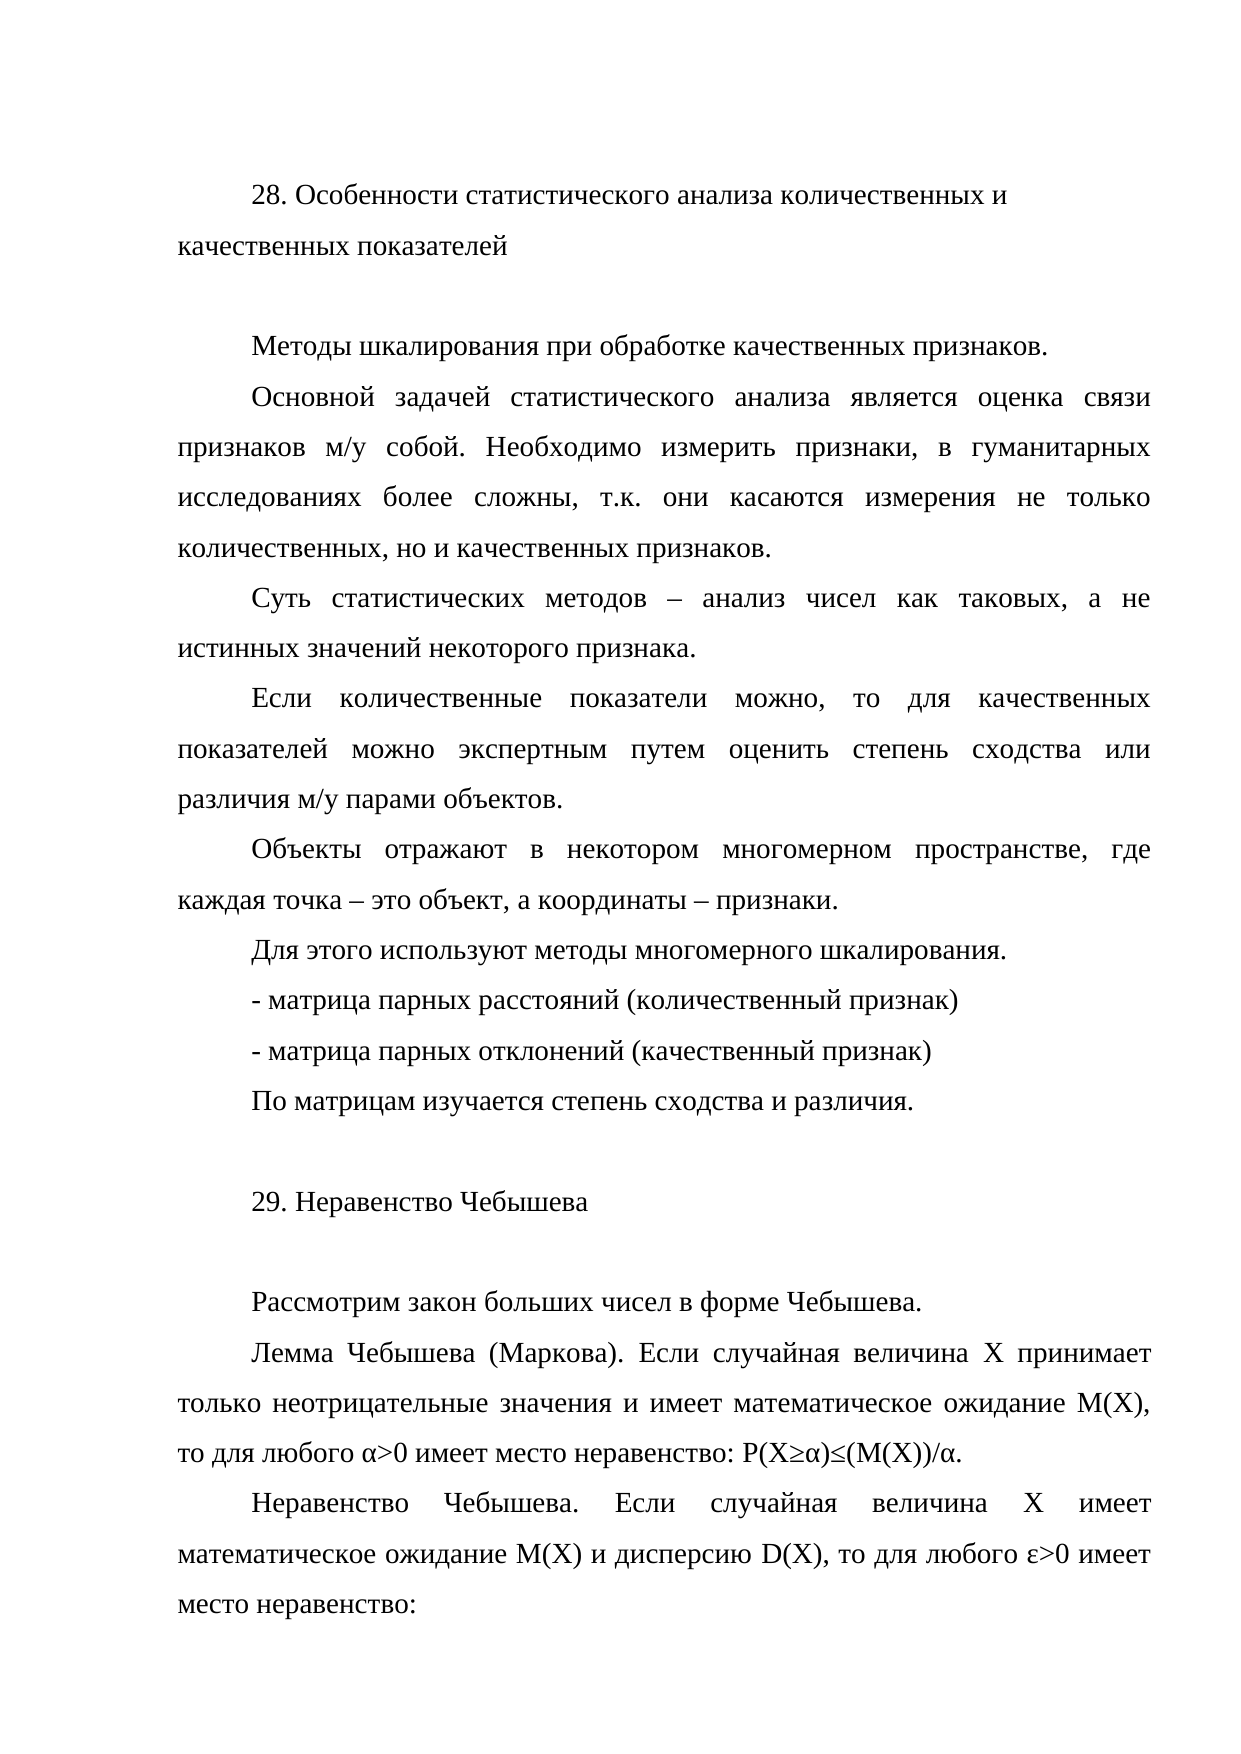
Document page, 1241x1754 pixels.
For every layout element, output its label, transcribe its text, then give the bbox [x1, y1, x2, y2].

text Объекты отражают в некотором многомерном пространстве, где каждая точка – это объект, а координаты – признаки. [177, 832, 1152, 915]
text Лемма Чебышева (Маркова). Если случайная величина X принимает только неотрицательные значения и имеет математическое ожидание М(Х), то для любого α>0 имеет место неравенство: P(X≥α)≤(M(X))/α. [177, 1335, 1152, 1469]
text Основной задачей статистического анализа является оценка связи признаков м/у собой. Необходимо измерить признаки, в гуманитарных исследованиях более сложны, т.к. они касаются измерения не только количественных, но и качественных признаков. [177, 379, 1152, 563]
text 29. Неравенство Чебышева [177, 1184, 1152, 1217]
text Для этого используют методы многомерного шкалирования. [177, 932, 1152, 966]
text По матрицам изучается степень сходства и различия. [177, 1083, 1152, 1117]
text Неравенство Чебышева. Если случайная величина X имеет математическое ожидание М(Х) и дисперсию D(X), то для любого ε>0 имеет место неравенство: [177, 1486, 1152, 1620]
text - матрица парных расстояний (количественный признак) [177, 982, 1152, 1016]
text Рассмотрим закон больших чисел в форме Чебышева. [177, 1284, 1152, 1318]
text Если количественные показатели можно, то для качественных показателей можно экспертным путем оценить степень сходства или различия м/у парами объектов. [177, 681, 1152, 815]
text 28. Особенности статистического анализа количественных и качественных показателей [177, 177, 1152, 261]
text Методы шкалирования при обработке качественных признаков. [177, 328, 1152, 362]
text - матрица парных отклонений (качественный признак) [177, 1033, 1152, 1066]
text Суть статистических методов – анализ чисел как таковых, а не истинных значений некоторого признака. [177, 580, 1152, 664]
